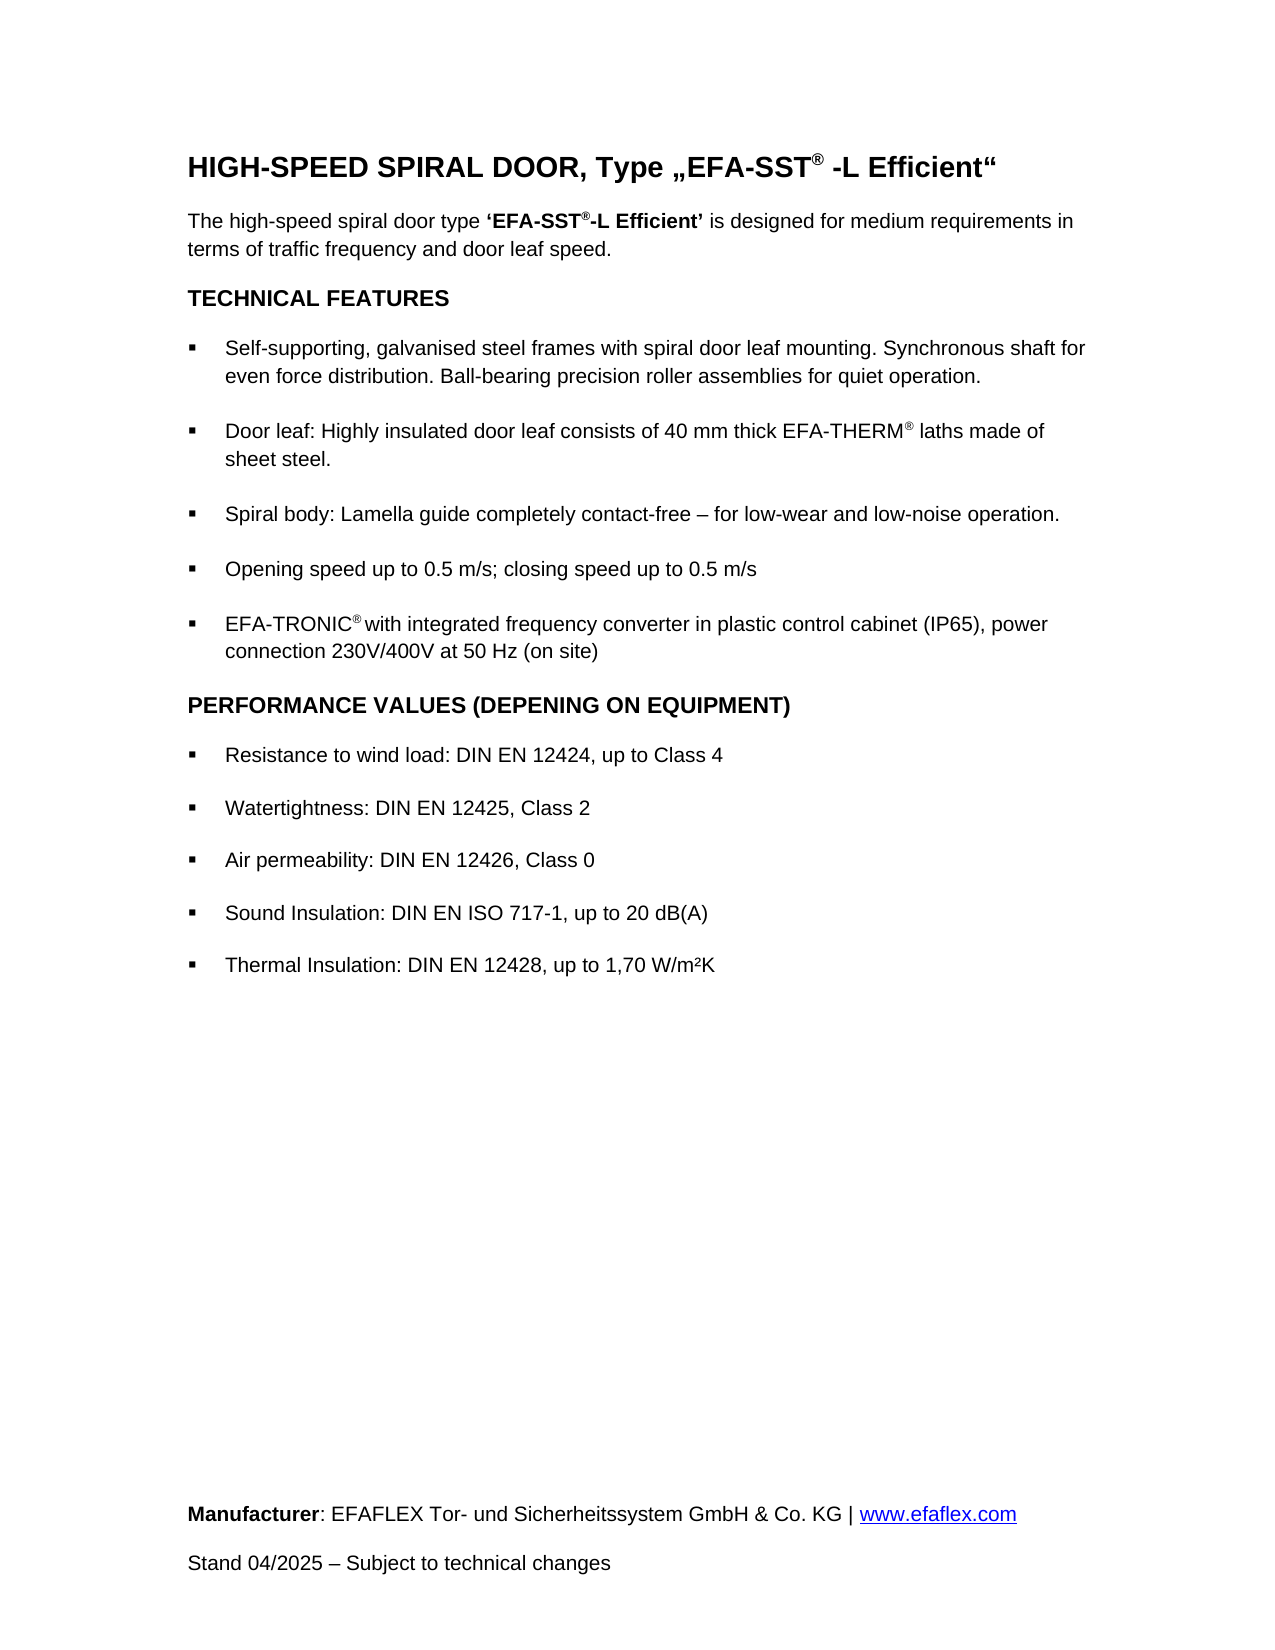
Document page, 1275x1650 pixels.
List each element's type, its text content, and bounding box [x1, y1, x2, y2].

list EFA-TRONIC® with integrated frequency converter in plastic control cabinet (IP65), power connection 230V/400V at 50 Hz (on site) [187, 612, 1087, 663]
list Sound Insulation: DIN EN ISO 717-1, up to 20 dB(A) [187, 901, 1087, 925]
list Door leaf: Highly insulated door leaf consists of 40 mm thick EFA-THERM® laths made of sheet steel. [187, 419, 1087, 470]
list Opening speed up to 0.5 m/s; closing speed up to 0.5 m/s [187, 557, 1087, 581]
text The high-speed spiral door type ‘EFA-SST®-L Efficient’ is designed for medium requirements in terms of traffic frequency and door leaf speed. [187, 209, 1087, 261]
list Air permeability: DIN EN 12426, Class 0 [187, 848, 1087, 872]
text HIGH-SPEED SPIRAL DOOR, Type „EFA-SST® -L Efficient“ [187, 150, 1087, 183]
list Spiral body: Lamella guide completely contact-free – for low-wear and low-noise operation. [187, 501, 1087, 526]
text Technical features [187, 285, 1087, 312]
text Performance values (depening on equipment) [187, 692, 1087, 718]
list Self-supporting, galvanised steel frames with spiral door leaf mounting. Synchronous shaft for even force distribution. Ball-bearing precision roller assemblies for quiet operation. [187, 336, 1087, 388]
list Watertightness: DIN EN 12425, Class 2 [187, 795, 1087, 819]
list Thermal Insulation: DIN EN 12428, up to 1,70 W/m²K [187, 953, 1087, 977]
list Resistance to wind load: DIN EN 12424, up to Class 4 [187, 743, 1087, 767]
